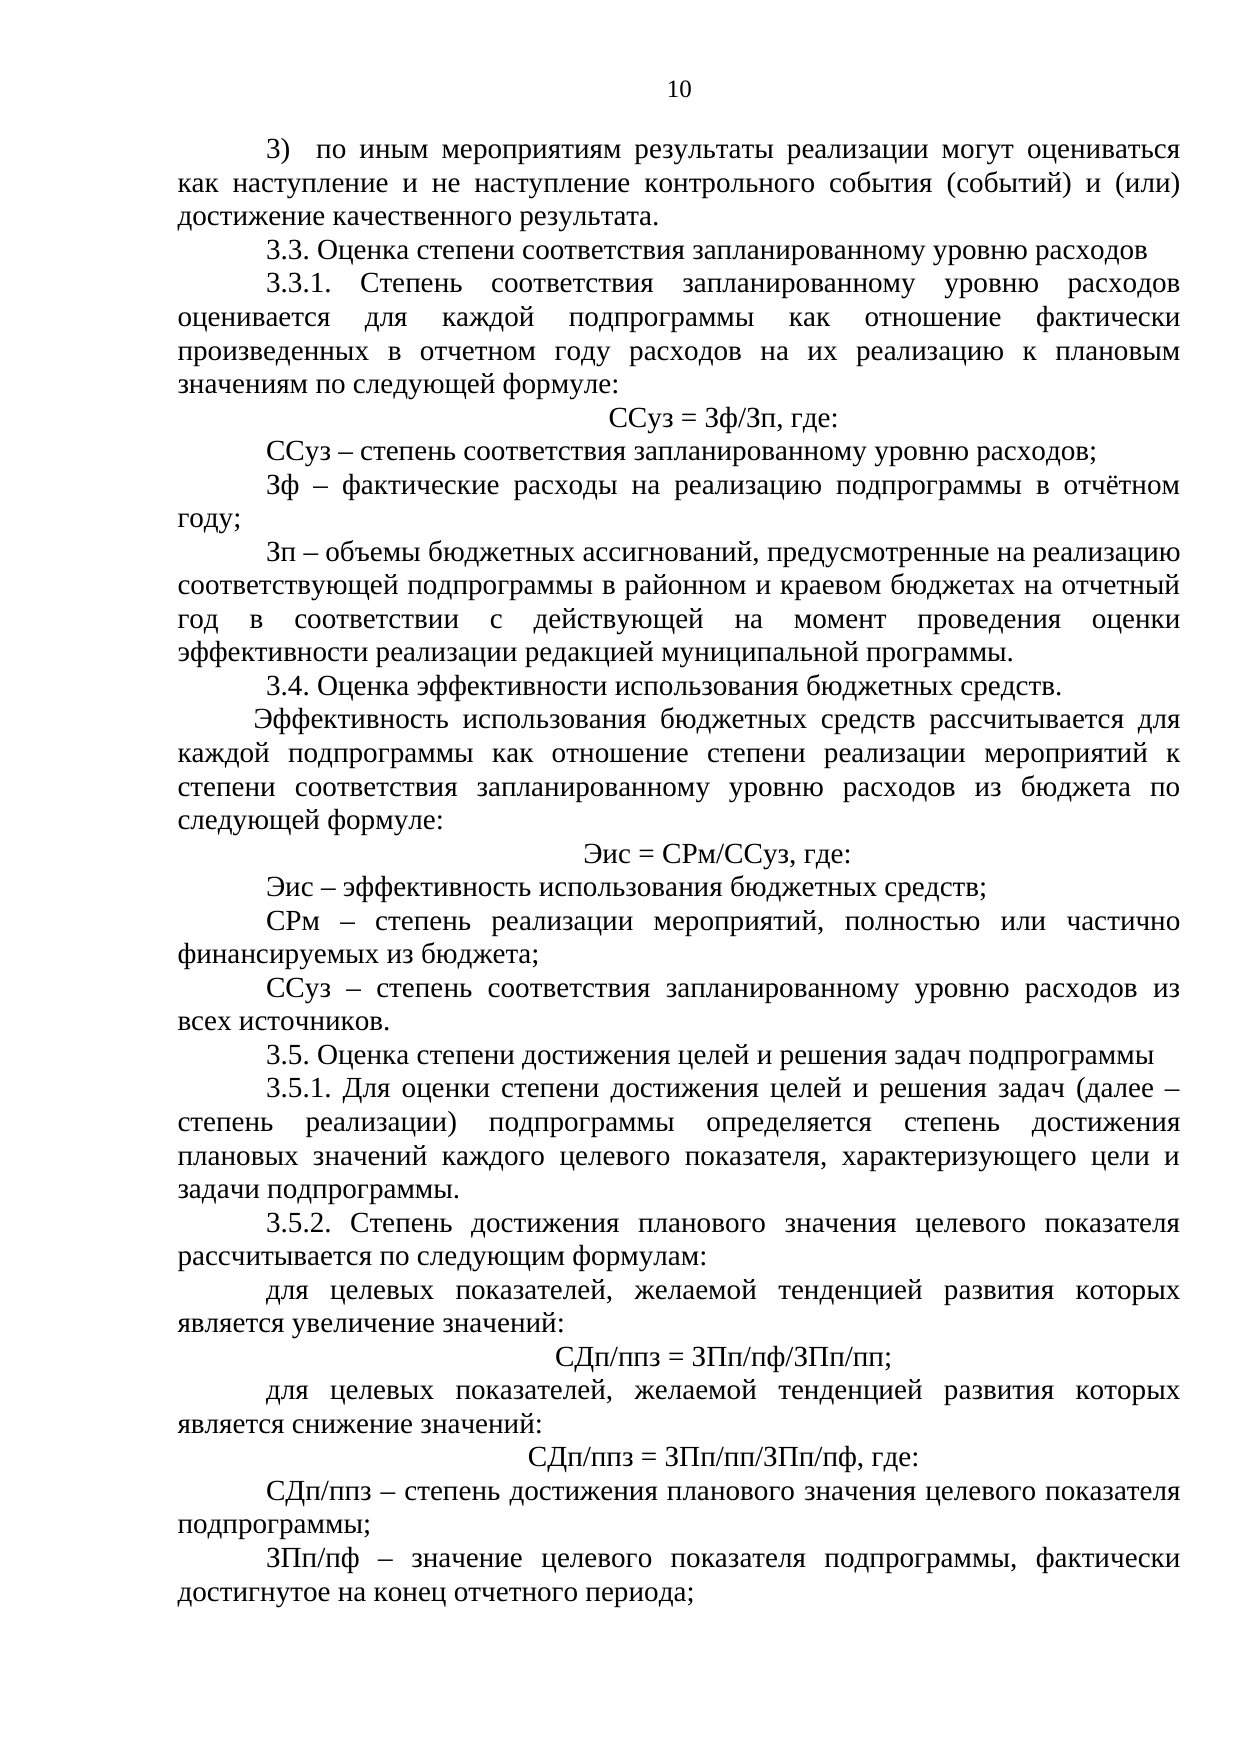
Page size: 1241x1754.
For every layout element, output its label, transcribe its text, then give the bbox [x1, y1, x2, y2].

text Эис = СРм/ССуз, где: [177, 836, 1181, 869]
text 3.3.1. Степень соответствия запланированному уровню расходов оценивается для каждой подпрограммы как отношение фактически произведенных в отчетном году расходов на их реализацию к плановым значениям по следующей формуле: [177, 266, 1181, 400]
text Зп – объемы бюджетных ассигнований, предусмотренные на реализацию соответствующей подпрограммы в районном и краевом бюджетах на отчетный год в соответствии с действующей на момент проведения оценки эффективности реализации редакцией муниципальной программы. [177, 534, 1181, 668]
text Зф – фактические расходы на реализацию подпрограммы в отчётном году; [177, 467, 1181, 534]
text СДп/ппз = ЗПп/пф/ЗПп/пп; [177, 1339, 1181, 1372]
text ССуз – степень соответствия запланированному уровню расходов из всех источников. [177, 970, 1181, 1037]
text 3.5.2. Степень достижения планового значения целевого показателя рассчитывается по следующим формулам: [177, 1205, 1181, 1272]
text Эффективность использования бюджетных средств рассчитывается для каждой подпрограммы как отношение степени реализации мероприятий к степени соответствия запланированному уровню расходов из бюджета по следующей формуле: [177, 702, 1181, 836]
text ССуз = Зф/Зп, где: [177, 400, 1181, 433]
text СДп/ппз – степень достижения планового значения целевого показателя подпрограммы; [177, 1473, 1181, 1540]
text Эис – эффективность использования бюджетных средств; [177, 869, 1181, 903]
text 3.4. Оценка эффективности использования бюджетных средств. [177, 668, 1181, 702]
text 3.5. Оценка степени достижения целей и решения задач подпрограммы [177, 1037, 1181, 1071]
text СДп/ппз = ЗПп/пп/ЗПп/пф, где: [177, 1439, 1181, 1473]
text ССуз – степень соответствия запланированному уровню расходов; [177, 433, 1181, 467]
text СРм – степень реализации мероприятий, полностью или частично финансируемых из бюджета; [177, 903, 1181, 970]
text 3) по иным мероприятиям результаты реализации могут оцениваться как наступление и не наступление контрольного события (событий) и (или) достижение качественного результата. [177, 131, 1181, 232]
text для целевых показателей, желаемой тенденцией развития которых является снижение значений: [177, 1372, 1181, 1439]
text 3.3. Оценка степени соответствия запланированному уровню расходов [177, 232, 1181, 266]
text для целевых показателей, желаемой тенденцией развития которых является увеличение значений: [177, 1272, 1181, 1339]
text 3.5.1. Для оценки степени достижения целей и решения задач (далее – степень реализации) подпрограммы определяется степень достижения плановых значений каждого целевого показателя, характеризующего цели и задачи подпрограммы. [177, 1071, 1181, 1205]
text ЗПп/пф – значение целевого показателя подпрограммы, фактически достигнутое на конец отчетного периода; [177, 1540, 1181, 1607]
